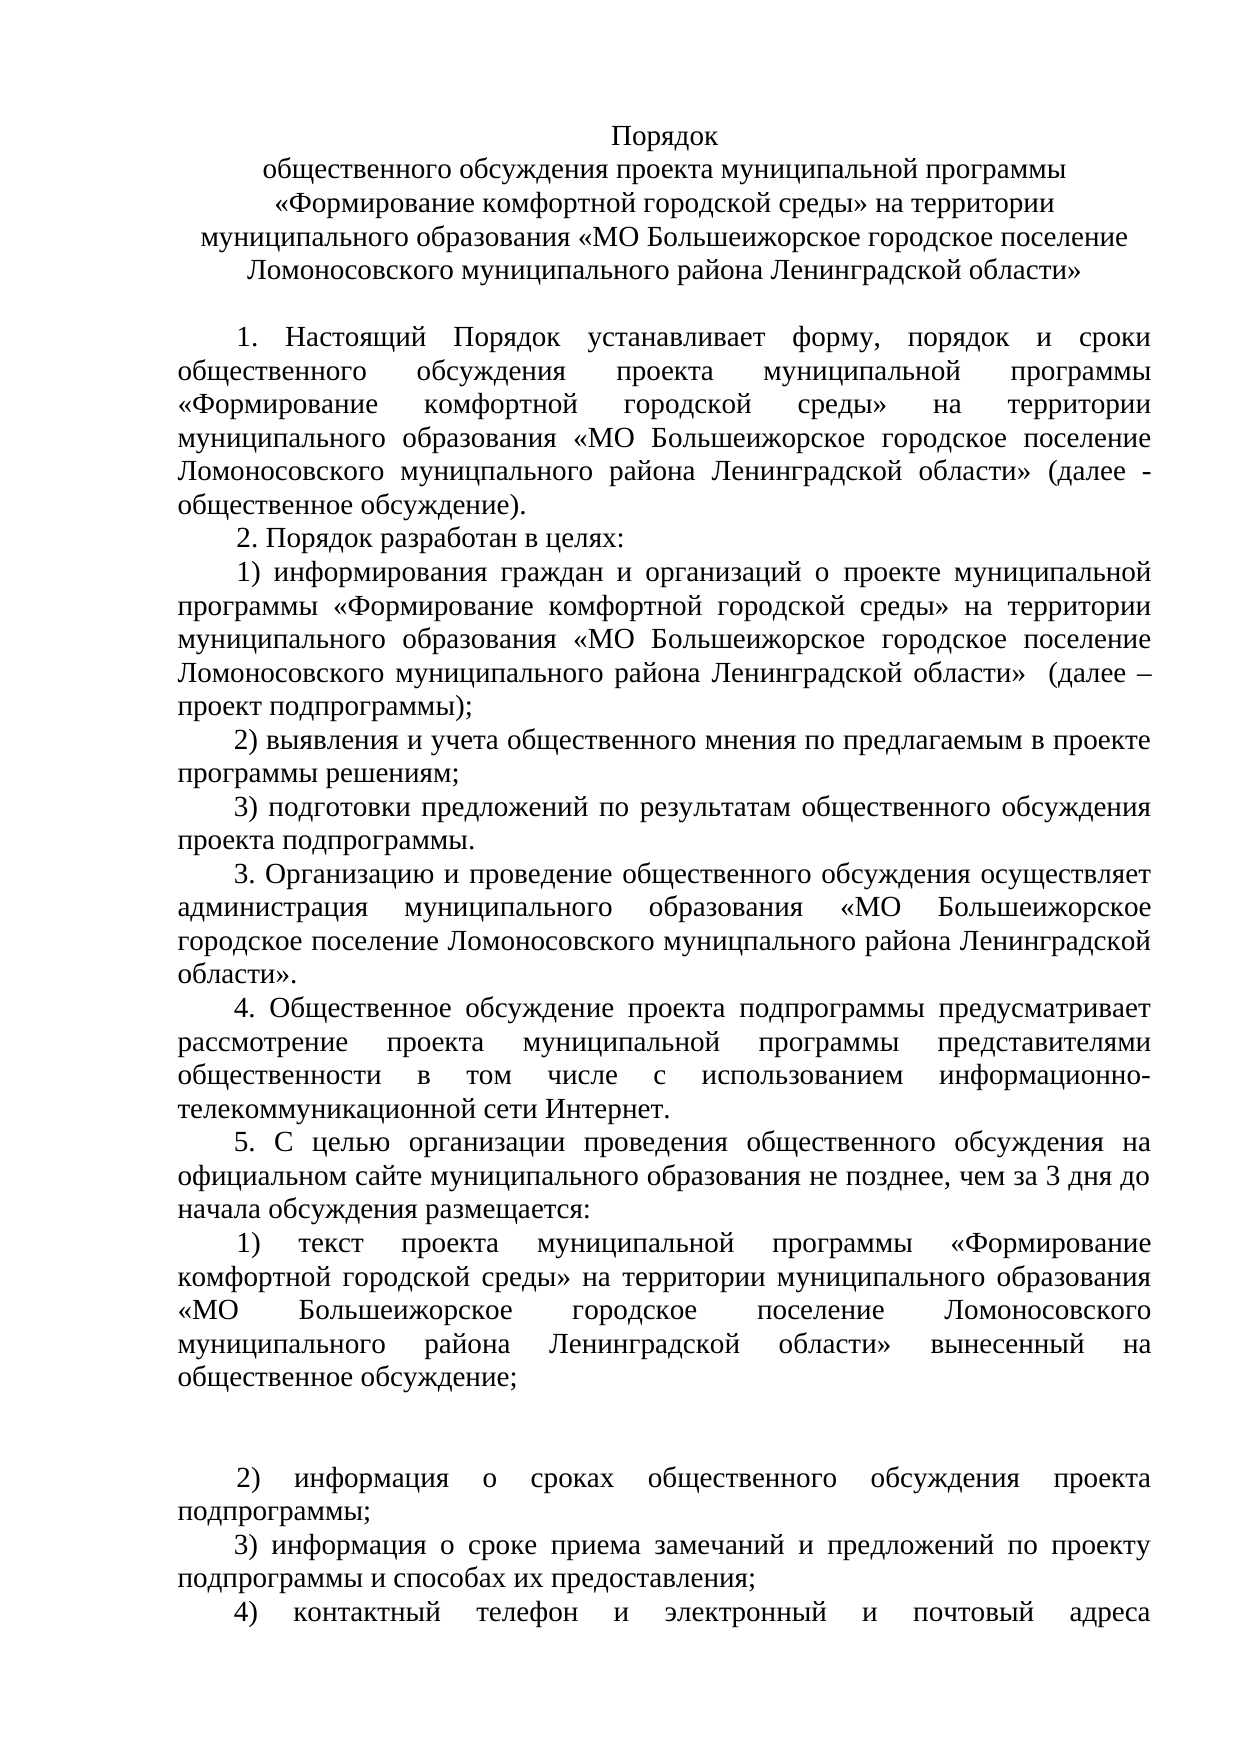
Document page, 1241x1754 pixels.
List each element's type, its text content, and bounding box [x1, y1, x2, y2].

text 1) информирования граждан и организаций о проекте муниципальной программы «Формирование комфортной городской среды» на территории муниципального образования «МО Большеижорское городское поселение Ломоносовского муниципального района Ленинградской области» (далее – проект подпрограммы); [177, 554, 1152, 722]
text 3. Организацию и проведение общественного обсуждения осуществляет администрация муниципального образования «МО Большеижорское городское поселение Ломоносовского муницпального района Ленинградской области». [177, 856, 1152, 990]
text 1. Настоящий Порядок устанавливает форму, порядок и сроки общественного обсуждения проекта муниципальной программы «Формирование комфортной городской среды» на территории муниципального образования «МО Большеижорское городское поселение Ломоносовского муницпального района Ленинградской области» (далее - общественное обсуждение). [177, 319, 1152, 521]
text 3) информация о сроке приема замечаний и предложений по проекту подпрограммы и способах их предоставления; [177, 1527, 1152, 1594]
text 2. Порядок разработан в целях: [177, 521, 1152, 554]
text 2) информация о сроках общественного обсуждения проекта подпрограммы; [177, 1460, 1152, 1527]
text Порядок [177, 118, 1152, 152]
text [177, 1594, 1152, 1628]
text общественного обсуждения проекта муниципальной программы «Формирование комфортной городской среды» на территории муниципального образования «МО Большеижорское городское поселение Ломоносовского муниципального района Ленинградской области» [177, 152, 1152, 286]
text 4. Общественное обсуждение проекта подпрограммы предусматривает рассмотрение проекта муниципальной программы представителями общественности в том числе с использованием информационно-телекоммуникационной сети Интернет. [177, 990, 1152, 1124]
text 1) текст проекта муниципальной программы «Формирование комфортной городской среды» на территории муниципального образования «МО Большеижорское городское поселение Ломоносовского муниципального района Ленинградской области» вынесенный на общественное обсуждение; [177, 1225, 1152, 1393]
text 5. С целью организации проведения общественного обсуждения на официальном сайте муниципального образования не позднее, чем за 3 дня до начала обсуждения размещается: [177, 1124, 1152, 1225]
text 2) выявления и учета общественного мнения по предлагаемым в проекте программы решениям; [177, 722, 1152, 789]
text 3) подготовки предложений по результатам общественного обсуждения проекта подпрограммы. [177, 789, 1152, 856]
